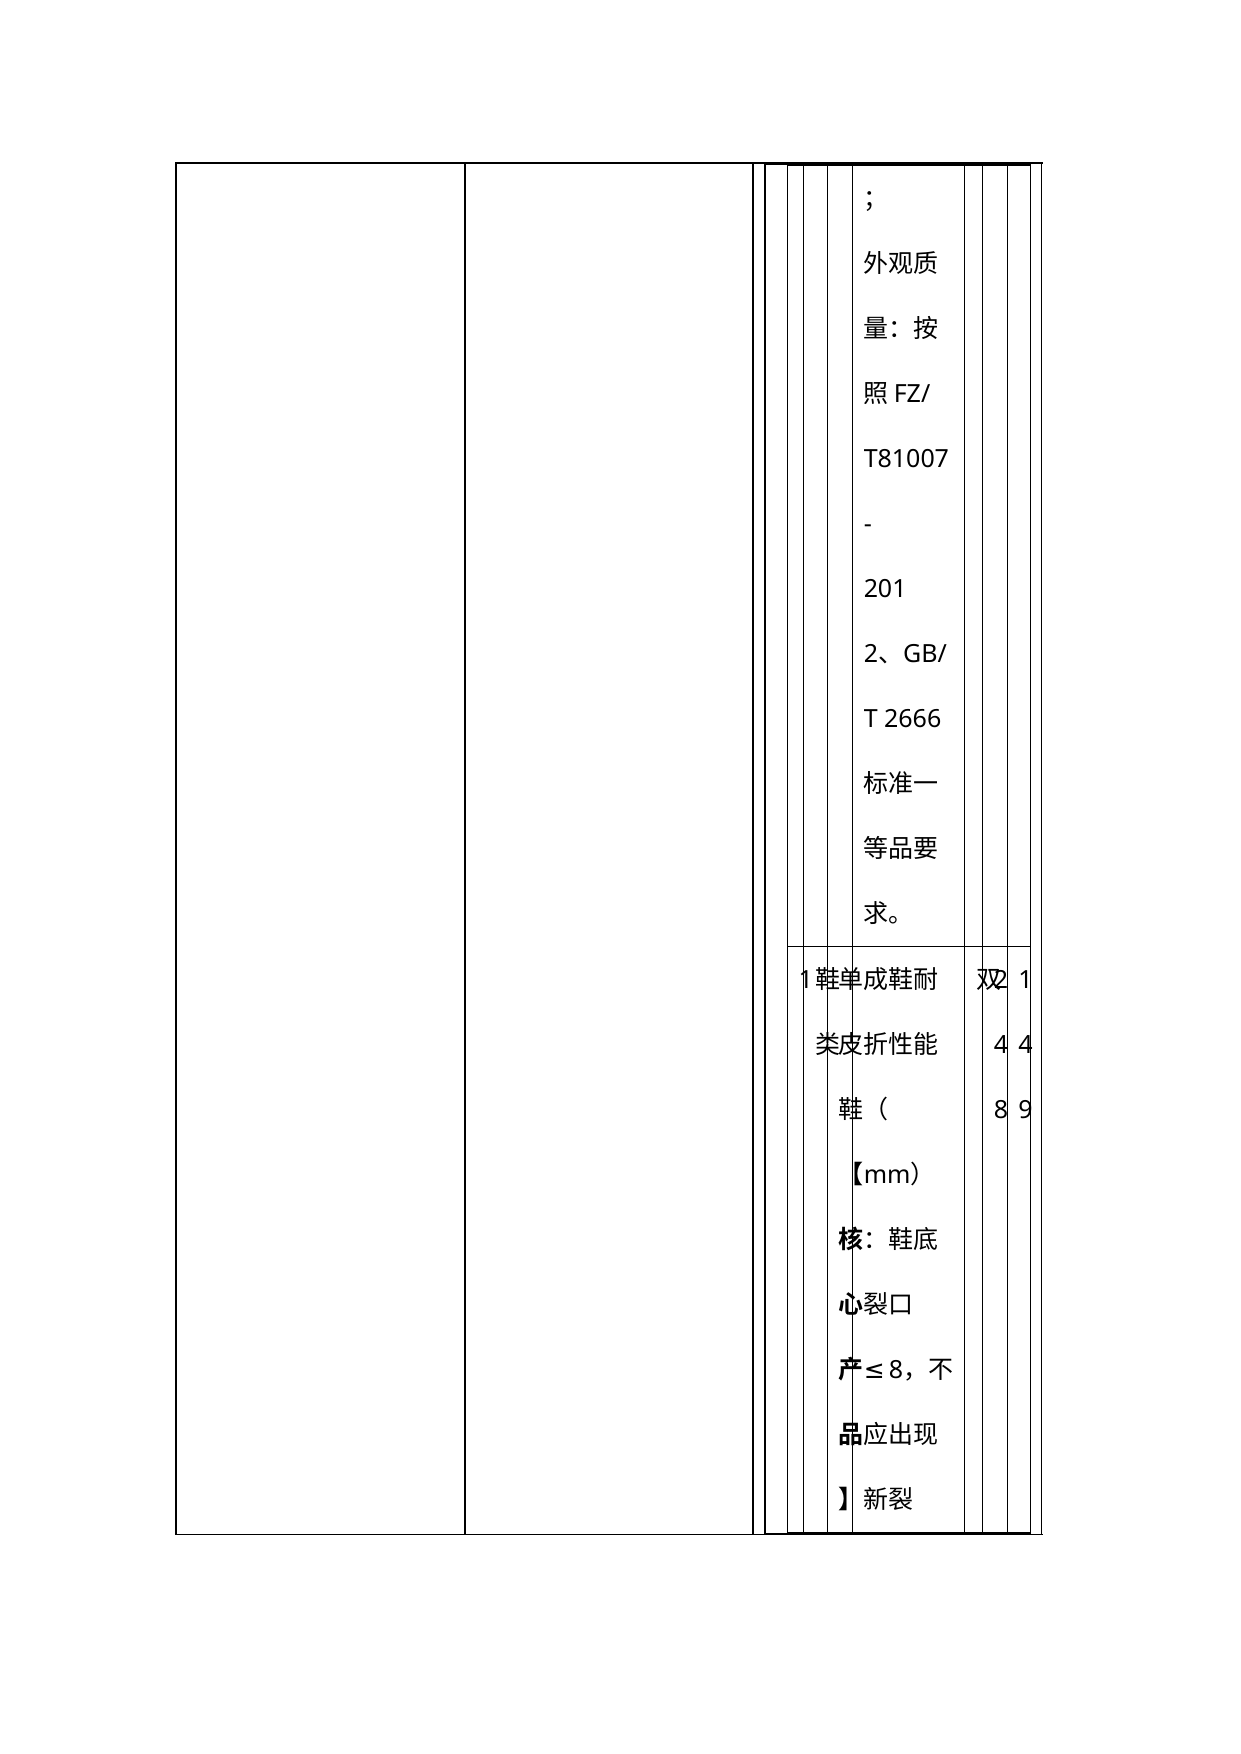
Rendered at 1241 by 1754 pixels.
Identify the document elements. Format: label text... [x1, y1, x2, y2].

table_cell [177, 164, 464, 1534]
table_cell [1031, 164, 1041, 1534]
table_cell 1 [466, 164, 752, 1534]
table_cell [754, 164, 764, 1534]
